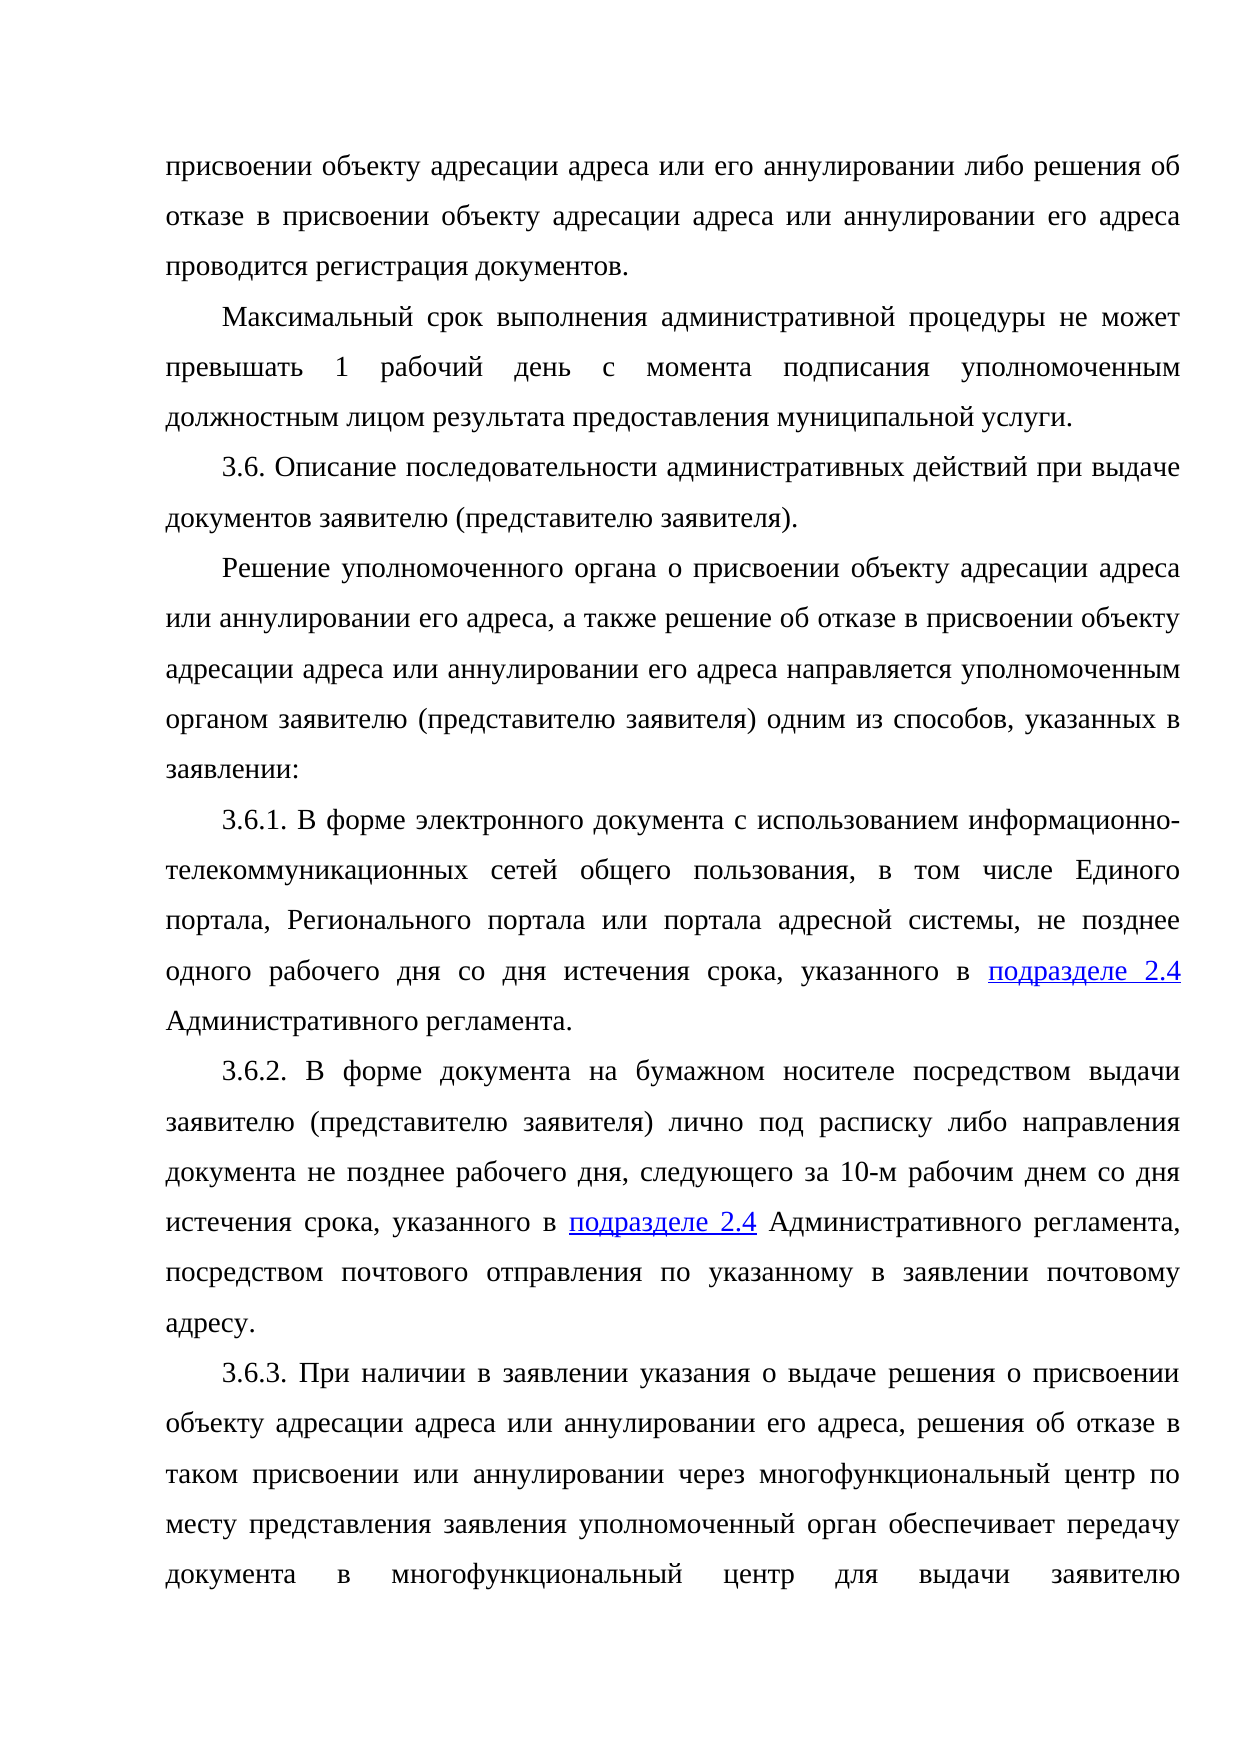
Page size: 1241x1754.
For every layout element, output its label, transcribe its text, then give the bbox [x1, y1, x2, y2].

text Решение уполномоченного органа о присвоении объекту адресации адреса или аннулировании его адреса, а также решение об отказе в присвоении объекту адресации адреса или аннулировании его адреса направляется уполномоченным органом заявителю (представителю заявителя) одним из способов, указанных в заявлении: [165, 550, 1181, 785]
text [165, 148, 1181, 282]
text 3.6.2. В форме документа на бумажном носителе посредством выдачи заявителю (представителю заявителя) лично под расписку либо направления документа не позднее рабочего дня, следующего за 10-м рабочим днем со дня истечения срока, указанного в подразделе 2.4 Административного регламента, посредством почтового отправления по указанному в заявлении почтовому адресу. [165, 1053, 1181, 1338]
text Максимальный срок выполнения административной процедуры не может превышать 1 рабочий день с момента подписания уполномоченным должностным лицом результата предоставления муниципальной услуги. [165, 299, 1181, 433]
text 3.6.1. В форме электронного документа с использованием информационно-телекоммуникационных сетей общего пользования, в том числе Единого портала, Регионального портала или портала адресной системы, не позднее одного рабочего дня со дня истечения срока, указанного в подразделе 2.4 Административного регламента. [165, 802, 1181, 1037]
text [165, 1355, 1181, 1590]
text 3.6. Описание последовательности административных действий при выдаче документов заявителю (представителю заявителя). [165, 449, 1181, 533]
